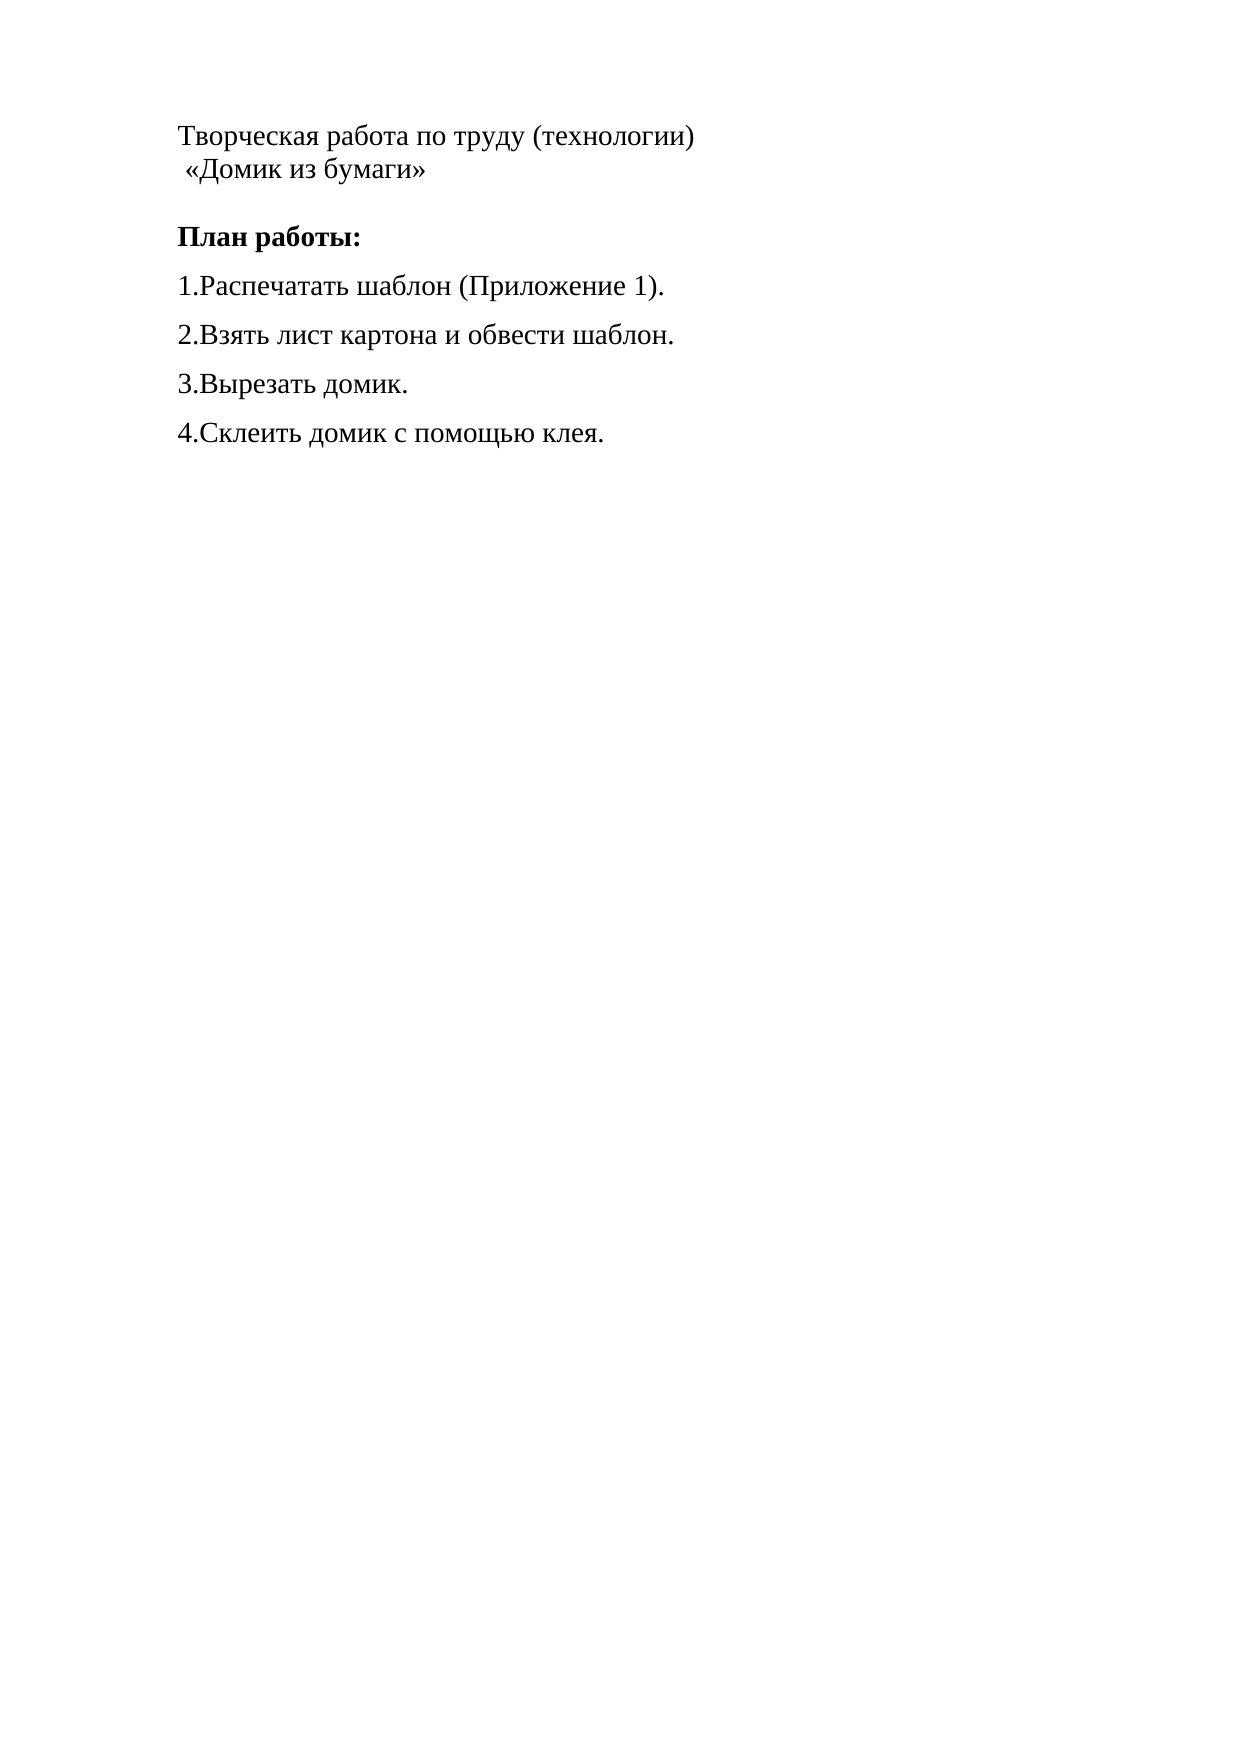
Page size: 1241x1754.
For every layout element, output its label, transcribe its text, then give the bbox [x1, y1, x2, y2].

text 2.Взять лист картона и обвести шаблон. [177, 317, 1152, 351]
text План работы: [177, 219, 1152, 252]
text «Домик из бумаги» [177, 152, 1152, 185]
text 3.Вырезать домик. [177, 366, 1152, 400]
text 1.Распечатать шаблон (Приложение 1). [177, 268, 1152, 301]
text Творческая работа по труду (технологии) [177, 118, 1152, 152]
text 4.Склеить домик с помощью клея. [177, 415, 1152, 449]
